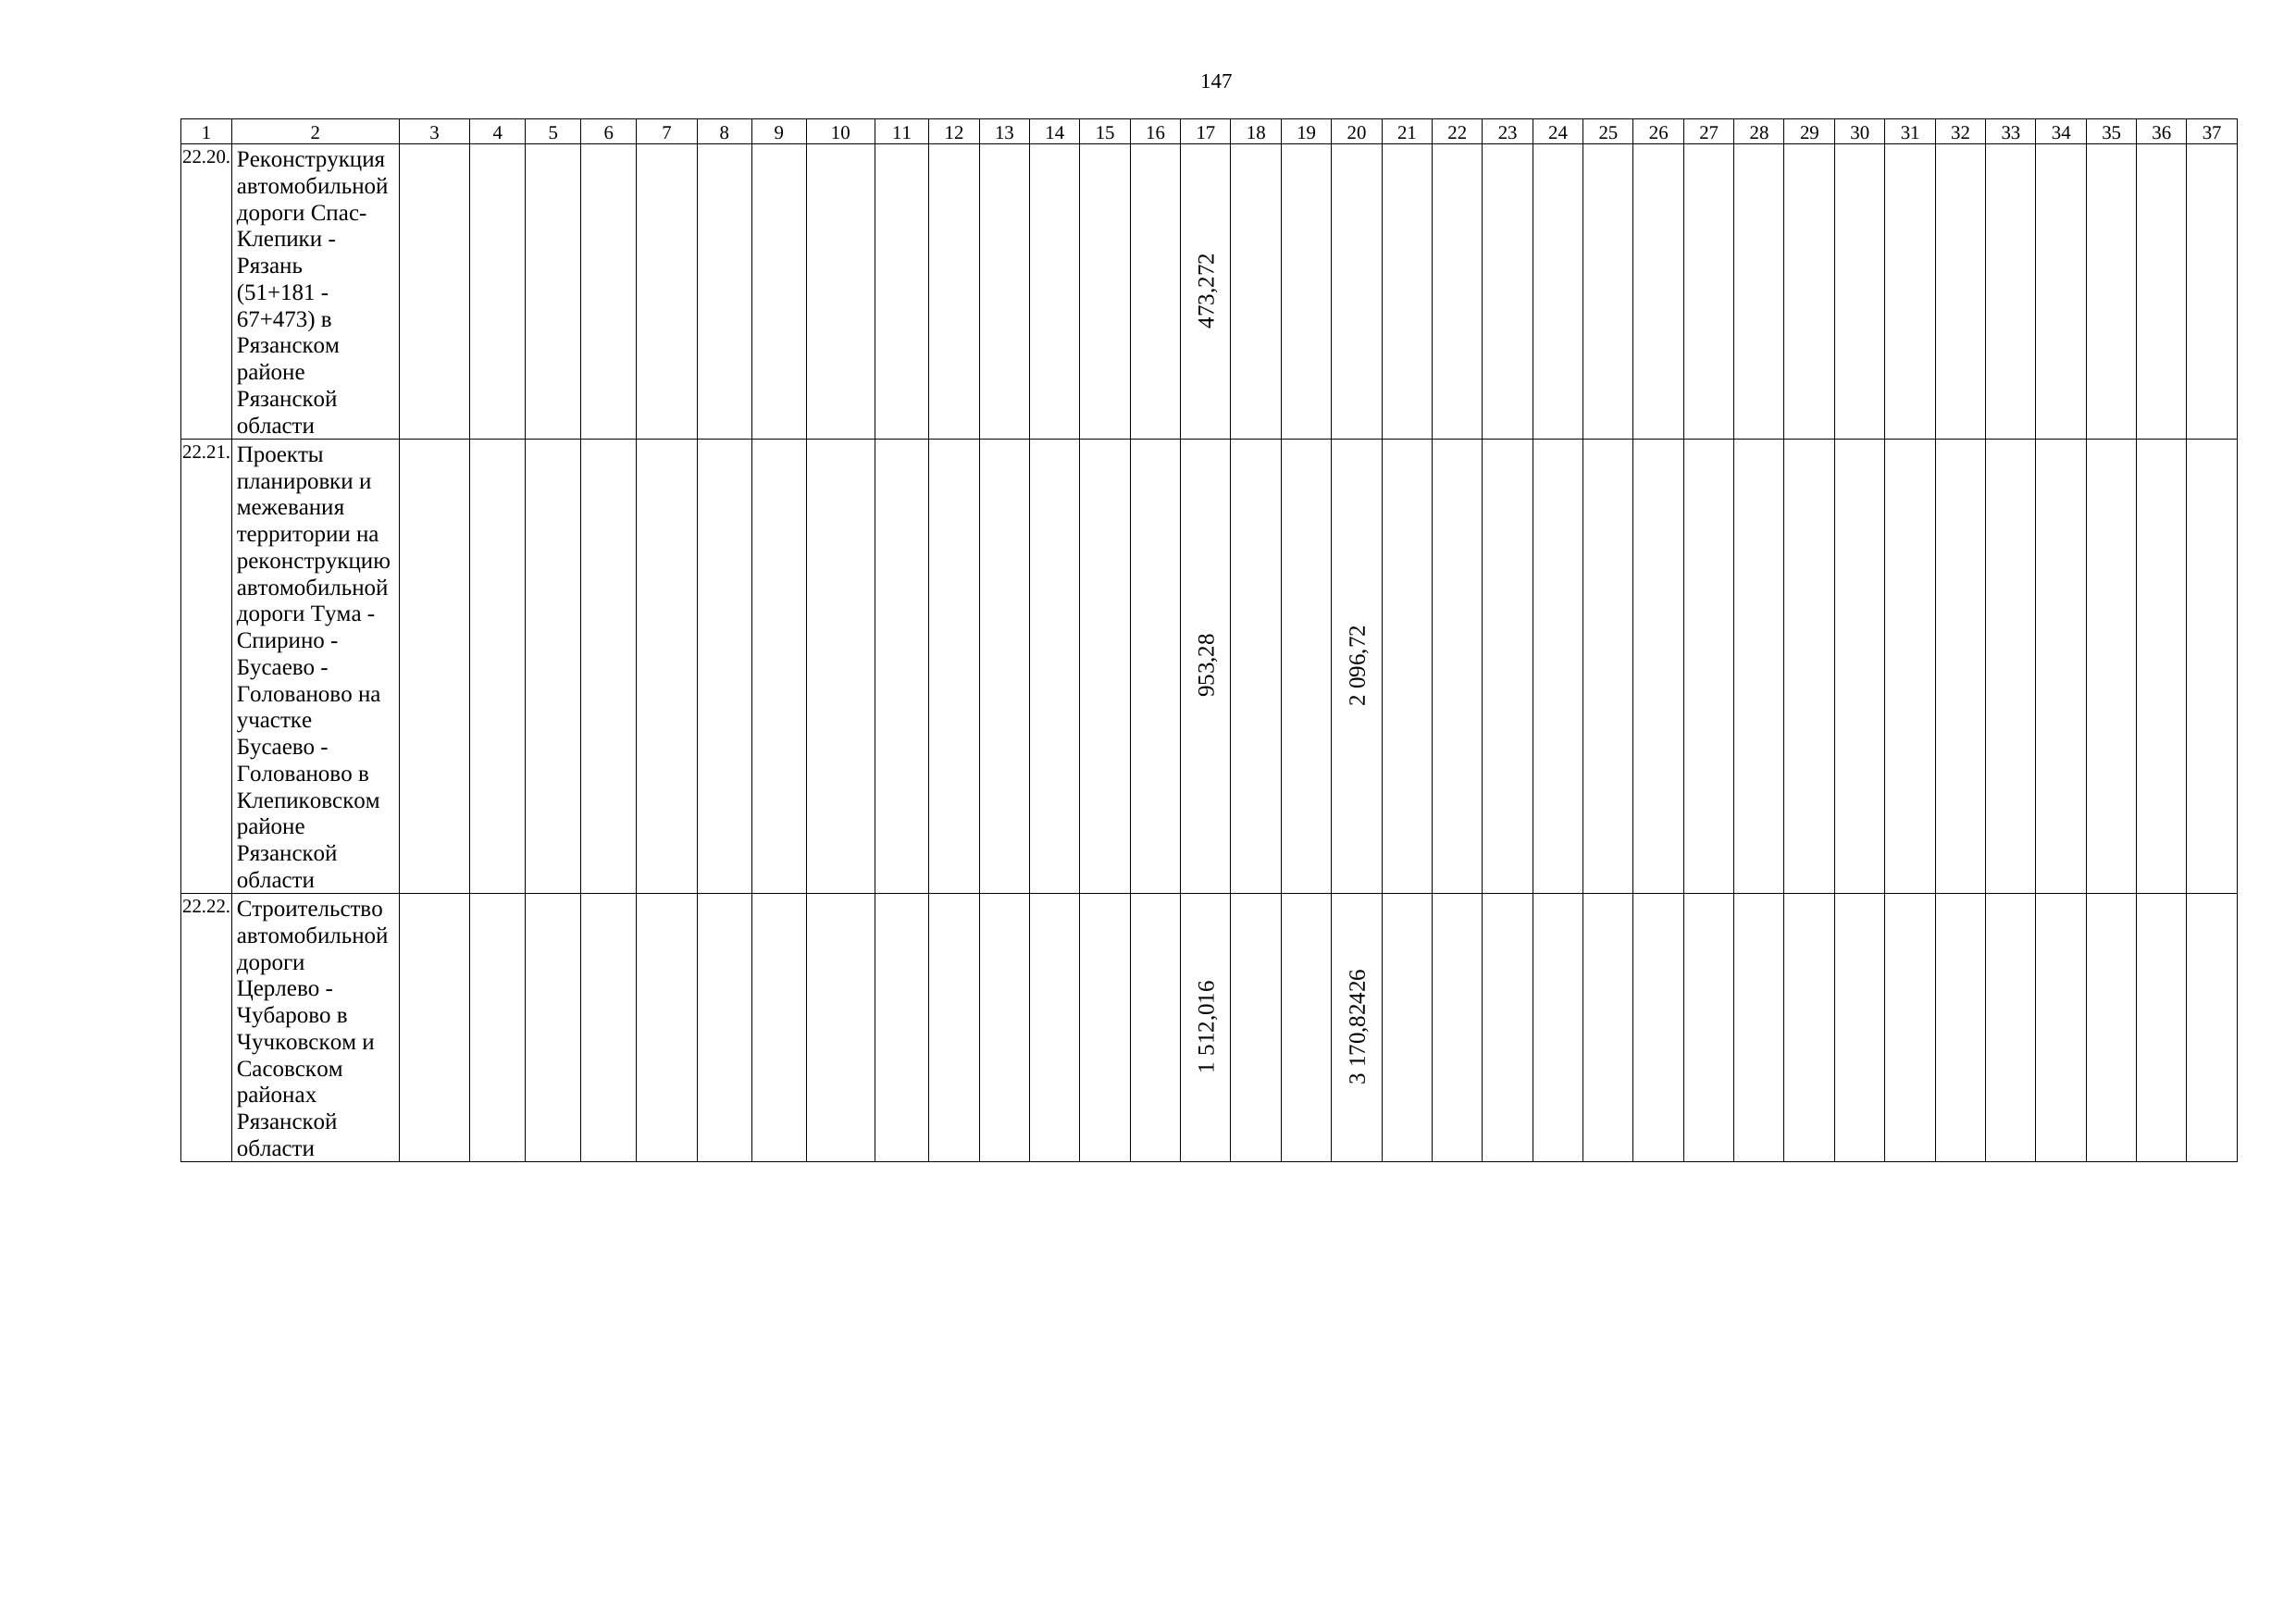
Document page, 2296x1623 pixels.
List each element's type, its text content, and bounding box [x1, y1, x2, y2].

table_header 27 [1684, 119, 1733, 143]
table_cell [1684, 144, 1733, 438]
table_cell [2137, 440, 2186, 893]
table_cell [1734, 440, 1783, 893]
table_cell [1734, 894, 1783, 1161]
table_header 8 [698, 119, 751, 143]
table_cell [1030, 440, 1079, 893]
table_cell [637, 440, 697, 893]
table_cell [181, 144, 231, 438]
table_header 34 [2036, 119, 2086, 143]
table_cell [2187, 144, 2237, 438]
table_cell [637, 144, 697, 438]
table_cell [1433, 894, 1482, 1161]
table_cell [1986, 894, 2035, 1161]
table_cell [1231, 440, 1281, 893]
table_header 35 [2087, 119, 2136, 143]
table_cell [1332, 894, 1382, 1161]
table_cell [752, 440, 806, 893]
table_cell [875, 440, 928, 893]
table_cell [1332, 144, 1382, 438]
table_header 18 [1231, 119, 1281, 143]
table_header 26 [1633, 119, 1683, 143]
table_header 2 [232, 119, 399, 143]
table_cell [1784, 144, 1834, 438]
table_header 16 [1131, 119, 1180, 143]
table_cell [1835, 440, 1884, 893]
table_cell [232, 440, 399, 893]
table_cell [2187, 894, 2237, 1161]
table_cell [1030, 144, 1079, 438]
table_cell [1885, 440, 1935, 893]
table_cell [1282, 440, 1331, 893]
table_header 7 [637, 119, 697, 143]
table_header 1 [181, 119, 231, 143]
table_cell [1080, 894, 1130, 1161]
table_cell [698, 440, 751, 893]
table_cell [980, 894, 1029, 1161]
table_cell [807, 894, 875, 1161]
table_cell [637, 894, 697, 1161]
table_header 33 [1986, 119, 2035, 143]
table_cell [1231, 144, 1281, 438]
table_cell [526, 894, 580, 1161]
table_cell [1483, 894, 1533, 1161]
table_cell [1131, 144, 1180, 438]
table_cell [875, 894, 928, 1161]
table_header 12 [929, 119, 979, 143]
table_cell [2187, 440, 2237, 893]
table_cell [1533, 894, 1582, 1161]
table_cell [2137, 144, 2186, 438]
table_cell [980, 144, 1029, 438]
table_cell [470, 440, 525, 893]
table_header 3 [400, 119, 469, 143]
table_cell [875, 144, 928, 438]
table_header 17 [1181, 119, 1230, 143]
table_header 19 [1282, 119, 1331, 143]
table_header 15 [1080, 119, 1130, 143]
table_header 36 [2137, 119, 2186, 143]
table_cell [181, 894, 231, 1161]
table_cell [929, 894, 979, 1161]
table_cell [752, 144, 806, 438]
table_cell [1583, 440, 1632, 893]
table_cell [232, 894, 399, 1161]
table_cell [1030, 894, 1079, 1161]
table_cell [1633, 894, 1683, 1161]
table_header 23 [1483, 119, 1533, 143]
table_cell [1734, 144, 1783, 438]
table_header 29 [1784, 119, 1834, 143]
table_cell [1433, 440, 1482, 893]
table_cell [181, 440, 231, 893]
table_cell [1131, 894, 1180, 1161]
table_header 21 [1383, 119, 1432, 143]
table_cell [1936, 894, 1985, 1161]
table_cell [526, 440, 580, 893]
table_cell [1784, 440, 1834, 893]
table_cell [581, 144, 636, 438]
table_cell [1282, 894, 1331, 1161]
table_header 32 [1936, 119, 1985, 143]
table_header 24 [1533, 119, 1582, 143]
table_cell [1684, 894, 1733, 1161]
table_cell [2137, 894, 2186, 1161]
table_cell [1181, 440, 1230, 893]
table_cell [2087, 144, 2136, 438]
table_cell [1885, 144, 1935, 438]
table_header 10 [807, 119, 875, 143]
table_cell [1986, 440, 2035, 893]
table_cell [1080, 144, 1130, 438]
table_header 9 [752, 119, 806, 143]
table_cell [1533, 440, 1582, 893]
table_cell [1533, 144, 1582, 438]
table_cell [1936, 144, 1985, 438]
table_header 30 [1835, 119, 1884, 143]
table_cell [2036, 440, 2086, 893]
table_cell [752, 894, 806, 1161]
table_header 31 [1885, 119, 1935, 143]
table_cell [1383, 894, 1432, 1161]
table_header 22 [1433, 119, 1482, 143]
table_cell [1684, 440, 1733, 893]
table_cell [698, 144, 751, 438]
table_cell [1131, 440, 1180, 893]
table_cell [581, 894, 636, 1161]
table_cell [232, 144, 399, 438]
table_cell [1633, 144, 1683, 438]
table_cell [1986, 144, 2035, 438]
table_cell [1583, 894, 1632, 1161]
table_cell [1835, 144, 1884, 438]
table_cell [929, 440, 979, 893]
table_header 13 [980, 119, 1029, 143]
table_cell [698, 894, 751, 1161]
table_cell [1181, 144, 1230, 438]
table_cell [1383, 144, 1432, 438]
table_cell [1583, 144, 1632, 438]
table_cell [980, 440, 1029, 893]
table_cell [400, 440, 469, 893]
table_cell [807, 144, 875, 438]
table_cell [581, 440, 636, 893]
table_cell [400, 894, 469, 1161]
table_header 25 [1583, 119, 1632, 143]
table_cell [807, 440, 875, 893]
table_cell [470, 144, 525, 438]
table_header 5 [526, 119, 580, 143]
table_header 20 [1332, 119, 1382, 143]
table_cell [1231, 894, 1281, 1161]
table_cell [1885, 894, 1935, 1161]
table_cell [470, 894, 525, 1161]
table_header 28 [1734, 119, 1783, 143]
table_header 6 [581, 119, 636, 143]
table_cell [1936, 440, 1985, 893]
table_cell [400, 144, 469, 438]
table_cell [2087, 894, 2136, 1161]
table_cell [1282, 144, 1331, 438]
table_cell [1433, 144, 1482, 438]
table_header 14 [1030, 119, 1079, 143]
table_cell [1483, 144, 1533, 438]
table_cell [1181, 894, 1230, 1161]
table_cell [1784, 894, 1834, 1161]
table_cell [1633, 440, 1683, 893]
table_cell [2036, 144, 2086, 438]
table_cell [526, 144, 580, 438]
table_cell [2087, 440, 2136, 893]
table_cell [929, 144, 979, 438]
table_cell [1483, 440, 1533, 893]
table_header 37 [2187, 119, 2237, 143]
table_header 11 [875, 119, 928, 143]
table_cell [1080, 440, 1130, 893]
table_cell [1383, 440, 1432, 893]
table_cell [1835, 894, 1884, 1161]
table_header 4 [470, 119, 525, 143]
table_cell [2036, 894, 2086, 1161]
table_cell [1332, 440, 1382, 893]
